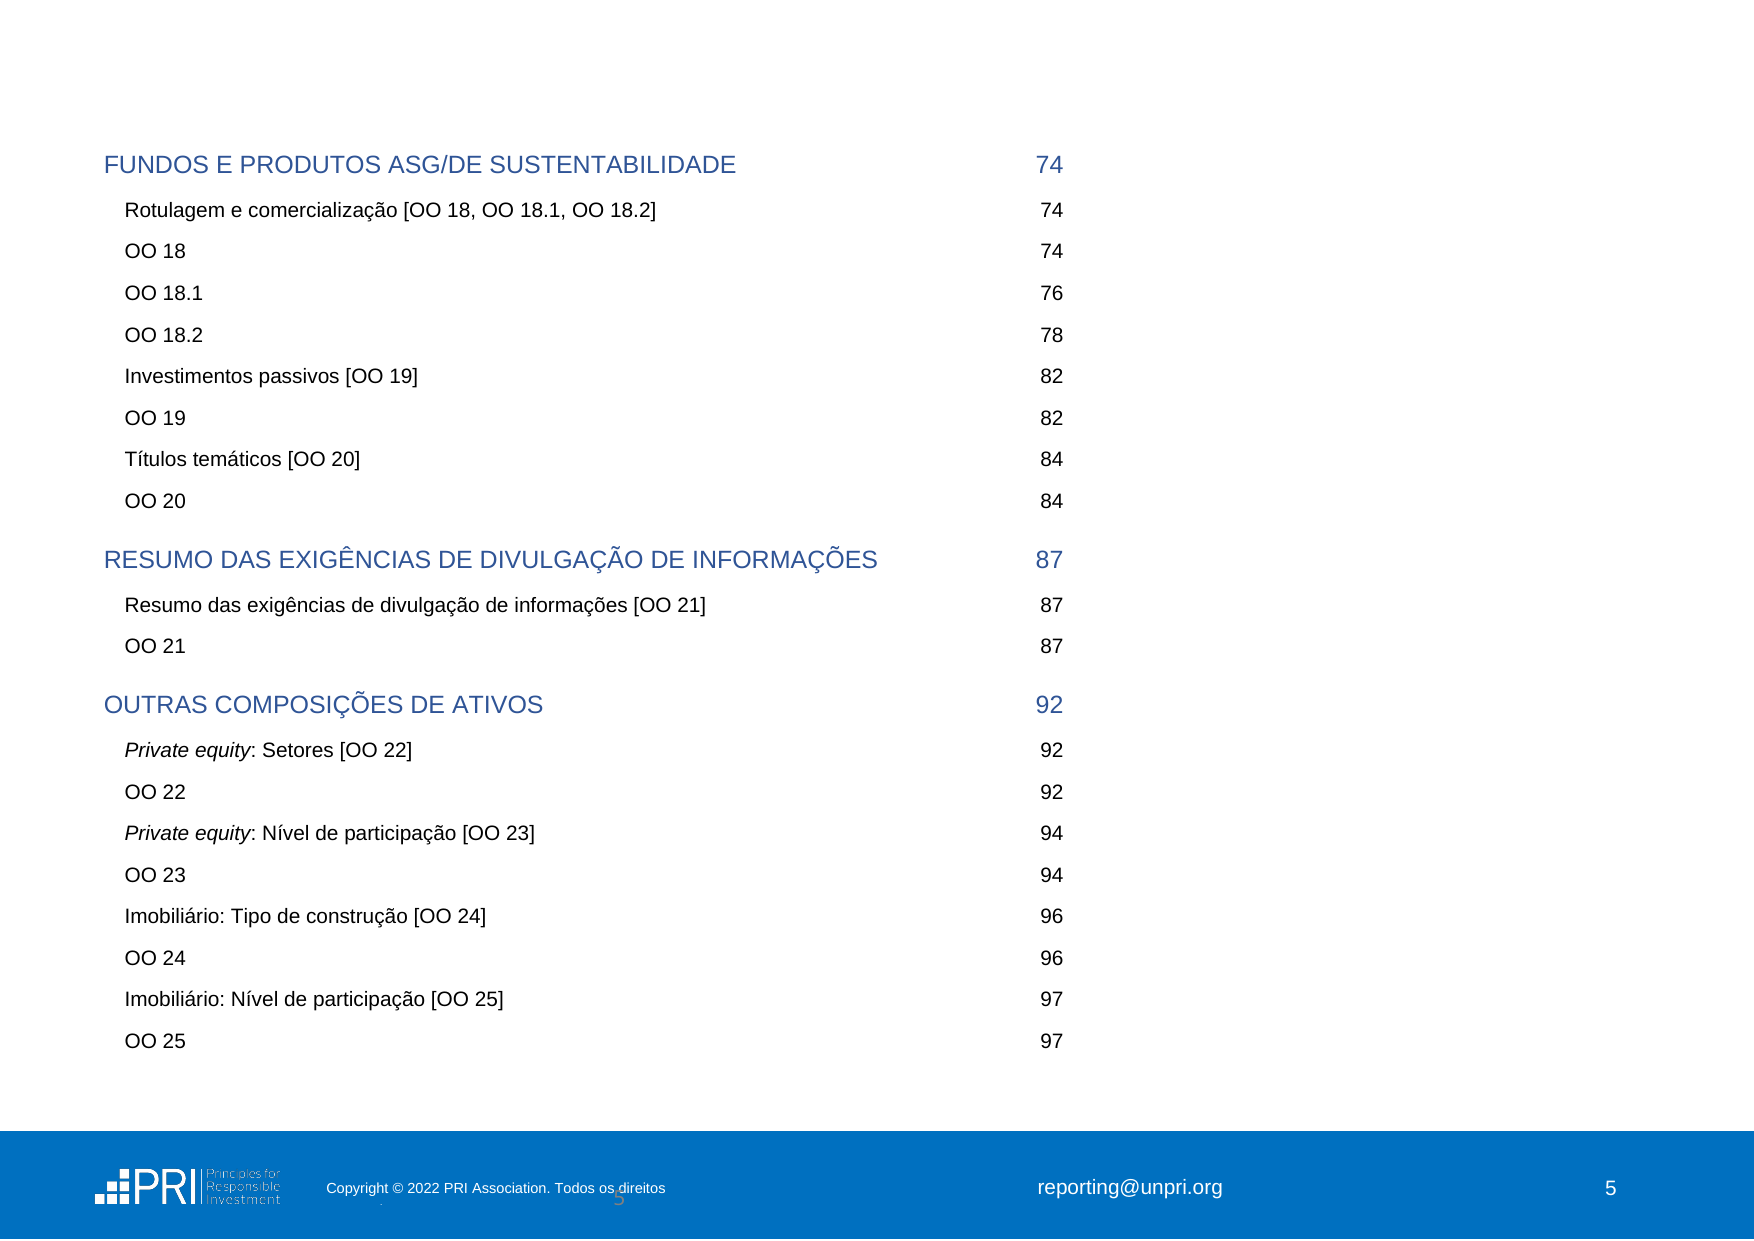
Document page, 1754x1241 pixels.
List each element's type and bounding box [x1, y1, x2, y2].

picture [92, 1166, 282, 1207]
